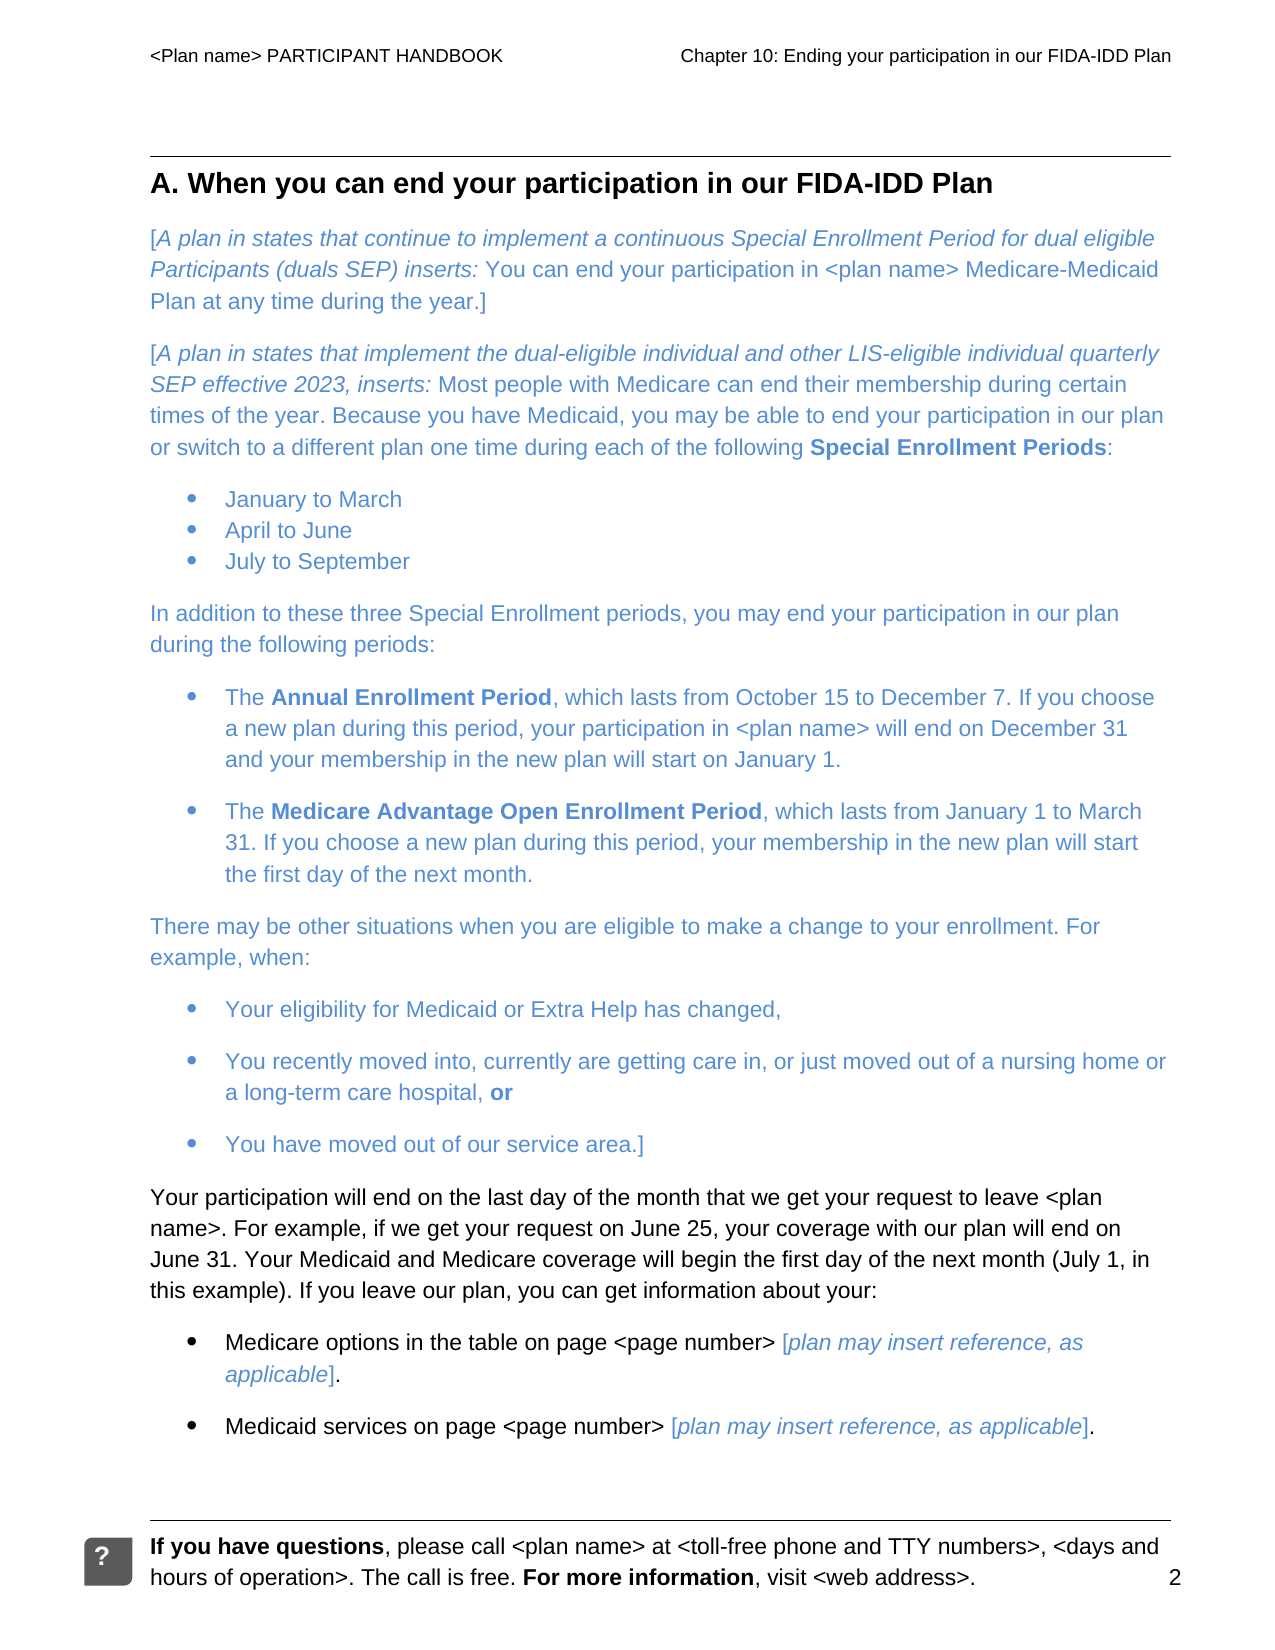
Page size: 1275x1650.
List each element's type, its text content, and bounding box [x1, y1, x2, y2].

list You have moved out of our service area.] [187, 1128, 1171, 1159]
list January to March [187, 482, 1171, 513]
list The Medicare Advantage Open Enrollment Period, which lasts from January 1 to March 31. If you choose a new plan during this period, your membership in the new plan will start the first day of the next month. [187, 794, 1171, 888]
text [A plan in states that implement the dual-eligible individual and other LIS-eligible individual quarterly SEP effective 2023, inserts: Most people with Medicare can end their membership during certain times of the year. Because you have Medicaid, you may be able to end your participation in our plan or switch to a different plan one time during each of the following Special Enrollment Periods: [150, 336, 1171, 461]
list July to September [187, 544, 1171, 576]
list April to June [187, 513, 1171, 544]
text In addition to these three Special Enrollment periods, you may end your participation in our plan during the following periods: [150, 597, 1171, 659]
list Medicare options in the table on page <page number> [plan may insert reference, as applicable]. [187, 1326, 1171, 1388]
list The Annual Enrollment Period, which lasts from October 15 to December 7. If you choose a new plan during this period, your participation in <plan name> will end on December 31 and your membership in the new plan will start on January 1. [187, 680, 1171, 774]
text [A plan in states that continue to implement a continuous Special Enrollment Period for dual eligible Participants (duals SEP) inserts: You can end your participation in <plan name> Medicare-Medicaid Plan at any time during the year.] [150, 222, 1171, 315]
list You recently moved into, currently are getting care in, or just moved out of a nursing home or a long-term care hospital, or [187, 1044, 1171, 1107]
subtitle When you can end your participation in our FIDA-IDD Plan [150, 157, 1171, 201]
list Medicaid services on page <page number> [plan may insert reference, as applicable]. [187, 1409, 1171, 1440]
list Your eligibility for Medicaid or Extra Help has changed, [187, 992, 1171, 1024]
text Your participation will end on the last day of the month that we get your request to leave <plan name>. For example, if we get your request on June 25, your coverage with our plan will end on June 31. Your Medicaid and Medicare coverage will begin the first day of the next month (July 1, in this example). If you leave our plan, you can get information about your: [150, 1180, 1171, 1305]
text There may be other situations when you are eligible to make a change to your enrollment. For example, when: [150, 909, 1171, 972]
